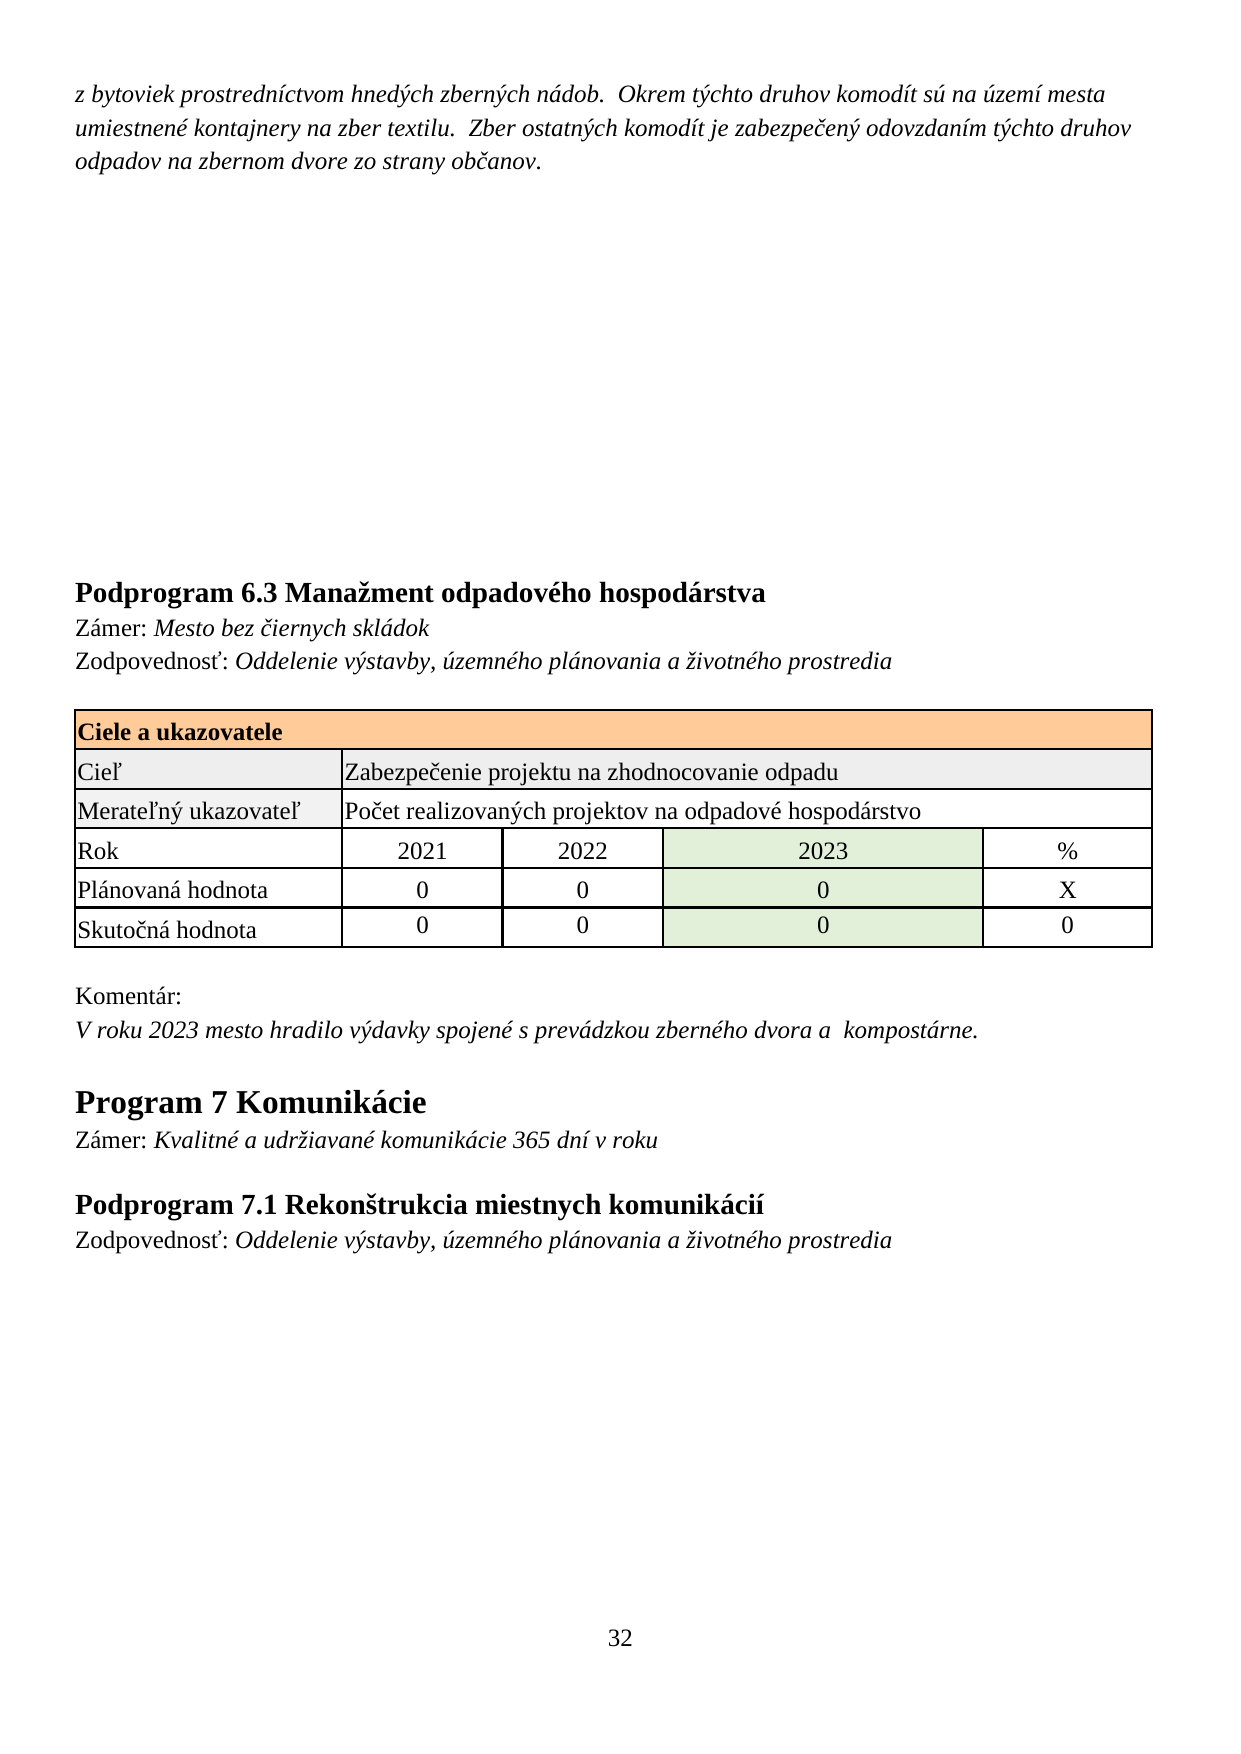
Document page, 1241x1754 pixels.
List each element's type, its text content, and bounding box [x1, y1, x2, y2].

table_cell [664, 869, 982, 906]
text Zodpovednosť: Oddelenie výstavby, územného plánovania a životného prostredia [75, 1220, 1165, 1254]
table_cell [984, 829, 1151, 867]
text Podprogram 7.1 Rekonštrukcia miestnych komunikácií [75, 1187, 1165, 1220]
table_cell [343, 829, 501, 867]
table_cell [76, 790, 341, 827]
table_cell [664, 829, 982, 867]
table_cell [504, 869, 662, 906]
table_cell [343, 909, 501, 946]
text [75, 75, 1165, 175]
text Zámer: Mesto bez čiernych skládok [75, 608, 1165, 642]
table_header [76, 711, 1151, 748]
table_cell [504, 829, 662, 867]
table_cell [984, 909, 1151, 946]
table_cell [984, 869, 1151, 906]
text Komentár: [75, 977, 1165, 1010]
text Zodpovednosť: Oddelenie výstavby, územného plánovania a životného prostredia [75, 642, 1165, 675]
text Podprogram 6.3 Manažment odpadového hospodárstva [75, 575, 1165, 608]
text V roku 2023 mesto hradilo výdavky spojené s prevádzkou zberného dvora a kompostárne. [75, 1010, 1165, 1043]
text Program 7 Komunikácie [75, 1082, 1165, 1120]
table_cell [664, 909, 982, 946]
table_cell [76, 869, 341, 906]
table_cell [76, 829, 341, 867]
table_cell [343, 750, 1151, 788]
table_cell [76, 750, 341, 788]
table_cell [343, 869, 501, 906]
text Zámer: Kvalitné a udržiavané komunikácie 365 dní v roku [75, 1120, 1165, 1153]
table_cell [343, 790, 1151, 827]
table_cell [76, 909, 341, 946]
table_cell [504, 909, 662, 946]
